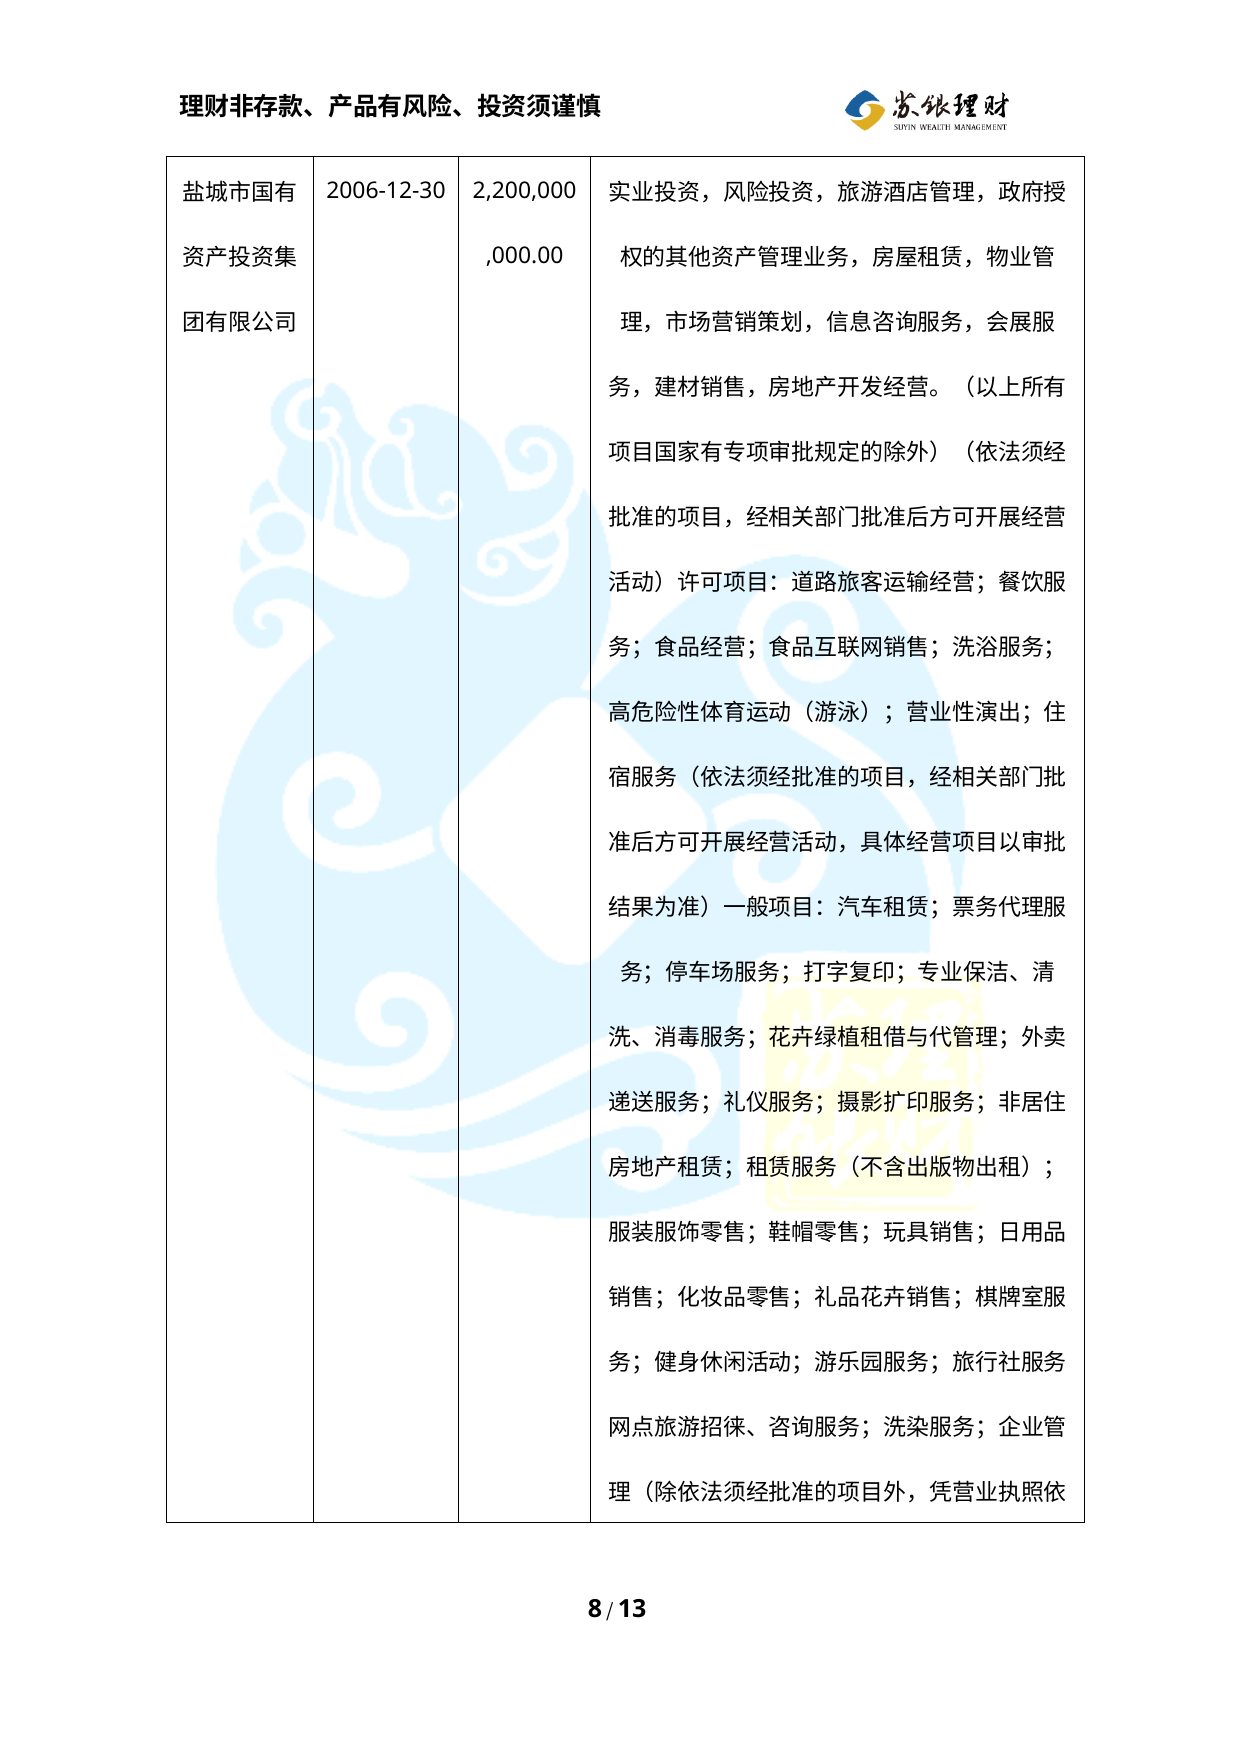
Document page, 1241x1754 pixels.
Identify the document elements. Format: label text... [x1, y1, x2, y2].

picture [820, 72, 1039, 143]
table_cell 2006-12-30 [314, 157, 458, 1522]
table_cell 盐城市国有资产投资集团有限公司 [167, 157, 313, 1522]
table_cell 2,200,000,000.00 [459, 157, 590, 1522]
